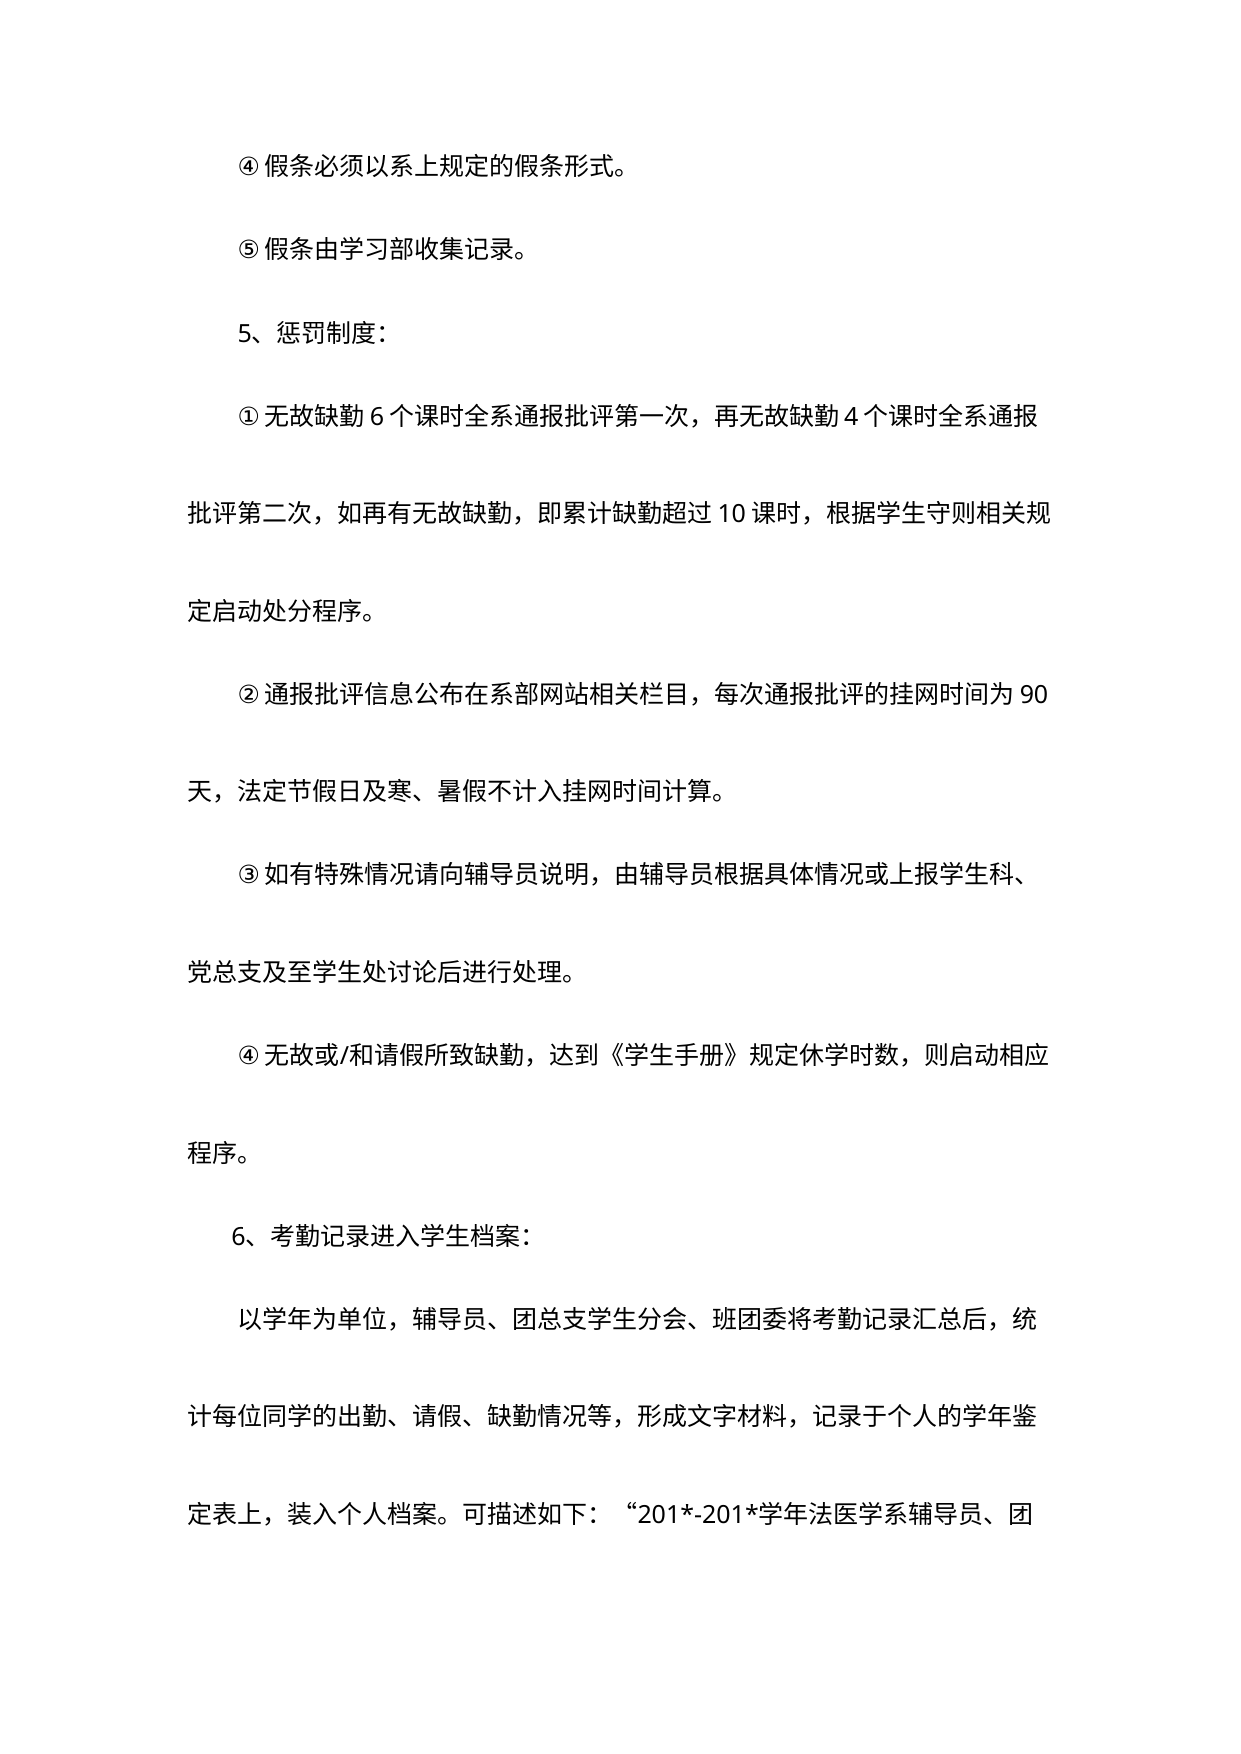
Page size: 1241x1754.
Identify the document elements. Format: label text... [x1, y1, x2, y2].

text ⑤假条由学习部收集记录。 [187, 216, 1053, 281]
text ②通报批评信息公布在系部网站相关栏目，每次通报批评的挂网时间为90天，法定节假日及寒、暑假不计入挂网时间计算。 [187, 660, 1053, 822]
text ①无故缺勤6个课时全系通报批评第一次，再无故缺勤4个课时全系通报批评第二次，如再有无故缺勤，即累计缺勤超过10课时，根据学生守则相关规定启动处分程序。 [187, 382, 1053, 642]
text 6、考勤记录进入学生档案： [231, 1202, 1053, 1267]
list 惩罚制度： [187, 299, 1053, 364]
text ④无故或/和请假所致缺勤，达到《学生手册》规定休学时数，则启动相应程序。 [187, 1021, 1053, 1184]
text ③如有特殊情况请向辅导员说明，由辅导员根据具体情况或上报学生科、党总支及至学生处讨论后进行处理。 [187, 841, 1053, 1003]
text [187, 1285, 1053, 1545]
text ④假条必须以系上规定的假条形式。 [187, 132, 1053, 197]
